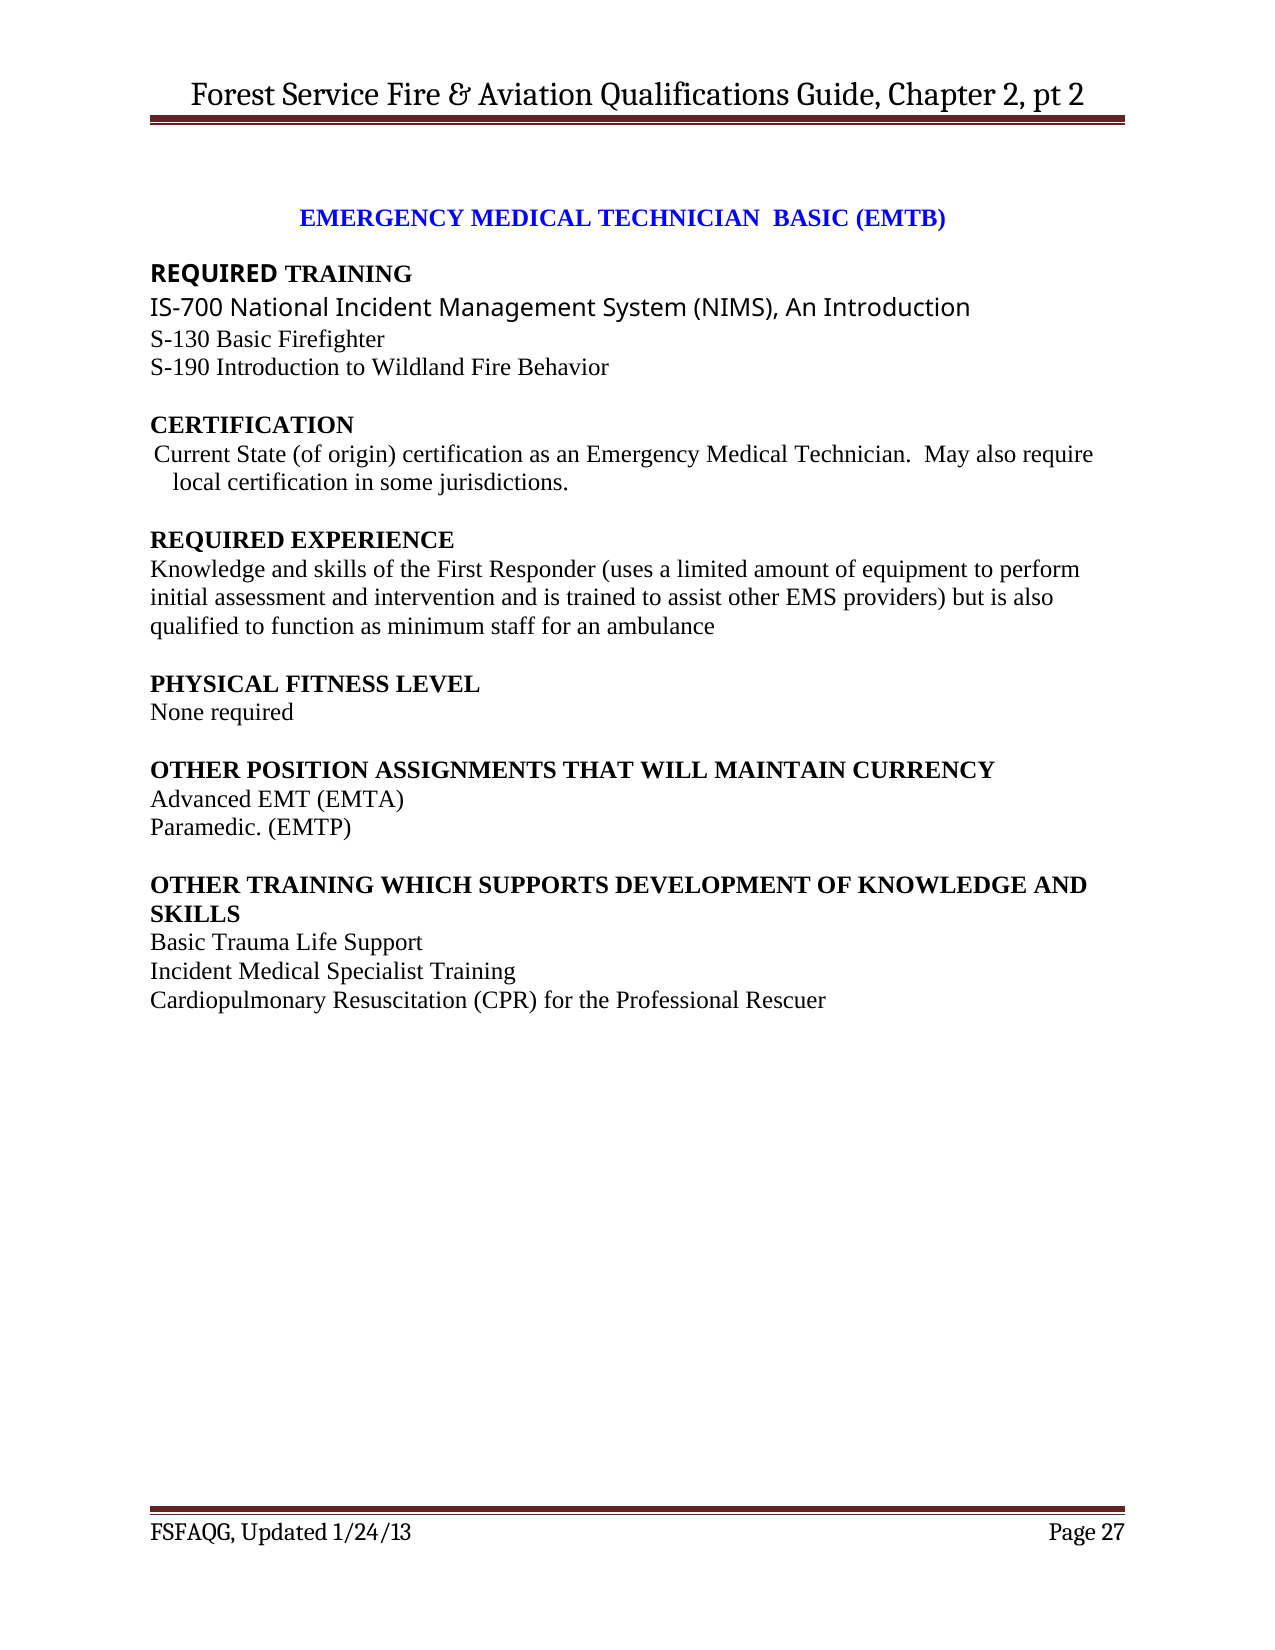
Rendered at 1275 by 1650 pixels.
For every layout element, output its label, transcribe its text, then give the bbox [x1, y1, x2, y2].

table_cell REQUIRED TRAINING IS-700 National Incident Management System (NIMS), An Introduction S-130 Basic Firefighter S-190 Introduction to Wildland Fire Behavior [139, 256, 1106, 410]
table_cell OTHER POSITION ASSIGNMENTS THAT WILL MAINTAIN CURRENCY Advanced EMT (EMTA) Paramedic. (EMTP) [139, 755, 1106, 870]
table_cell REQUIRED EXPERIENCE Knowledge and skills of the First Responder (uses a limited amount of equipment to perform initial assessment and intervention and is trained to assist other EMS providers) but is also qualified to function as minimum staff for an ambulance [139, 525, 1106, 669]
table_cell OTHER TRAINING WHICH SUPPORTS DEVELOPMENT OF KNOWLEDGE AND SKILLS Basic Trauma Life Support Incident Medical Specialist Training Cardiopulmonary Resuscitation (CPR) for the Professional Rescuer [139, 870, 1106, 1042]
table_cell PHYSICAL FITNESS LEVEL None required [139, 669, 1106, 755]
table_header EMERGENCY MEDICAL TECHNICIAN BASIC (EMTB) [139, 179, 1106, 256]
table_cell CERTIFICATION Current State (of origin) certification as an Emergency Medical Technician. May also require local certification in some jurisdictions. [139, 410, 1106, 525]
